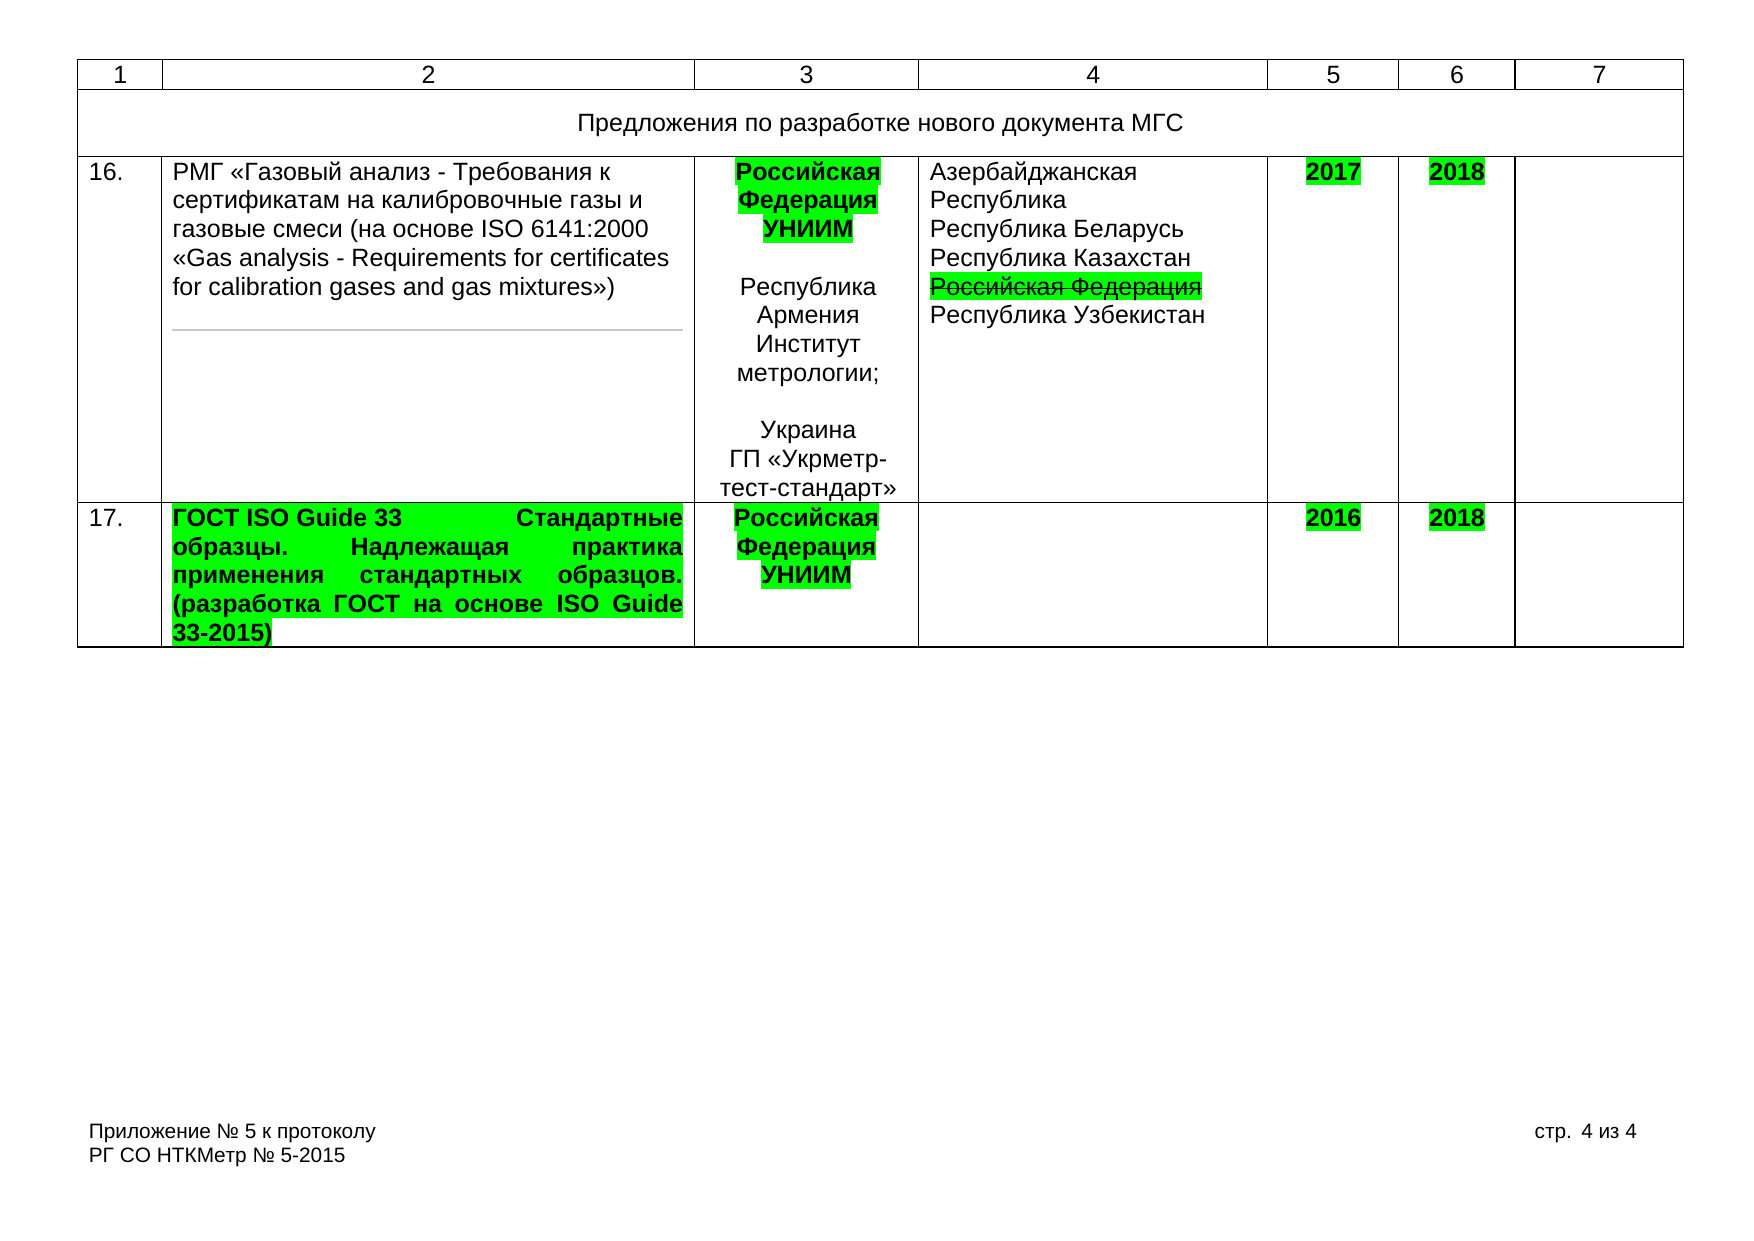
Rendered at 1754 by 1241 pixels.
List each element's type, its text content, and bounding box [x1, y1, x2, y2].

table_cell 2016 [1268, 503, 1398, 646]
table_cell Российская Федерация УНИИМ Республика Армения Институт метрологии; Украина ГП «Укрметр-тест-стандарт» [695, 157, 918, 502]
table_cell Предложения по разработке нового документа МГС [78, 90, 1683, 156]
table_header 6 [1399, 60, 1514, 89]
table_cell 2017 [1268, 157, 1398, 502]
table_cell ГОСТ ISO Guide 33 Стандартные образцы. Надлежащая практика применения стандартных образцов. (разработка ГОСТ на основе ISO Guide 33-2015) [272, 503, 694, 646]
table_cell 2018 [1399, 503, 1514, 646]
table_cell [1516, 503, 1683, 646]
table_header 2 [163, 60, 694, 89]
table_cell Российская Федерация УНИИМ [695, 503, 918, 646]
table_cell [78, 157, 161, 502]
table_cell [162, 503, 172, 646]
table_header 7 [1516, 60, 1683, 89]
table_cell [919, 503, 1267, 646]
table_header 4 [919, 60, 1267, 89]
table_header 1 [78, 60, 162, 89]
table_cell [1516, 157, 1683, 502]
table_cell [78, 503, 161, 646]
table_header 5 [1268, 60, 1398, 89]
table_cell Азербайджанская Республика Республика Беларусь Республика Казахстан Российская Федерация Республика Узбекистан [919, 157, 1267, 502]
table_header 3 [695, 60, 918, 89]
table_cell РМГ «Газовый анализ - Требования к сертификатам на калибровочные газы и газовые смеси (на основе ISO 6141:2000 «Gas analysis - Requirements for certificates for calibration gases and gas mixtures») [162, 157, 694, 502]
table_cell 2018 [1399, 157, 1514, 502]
